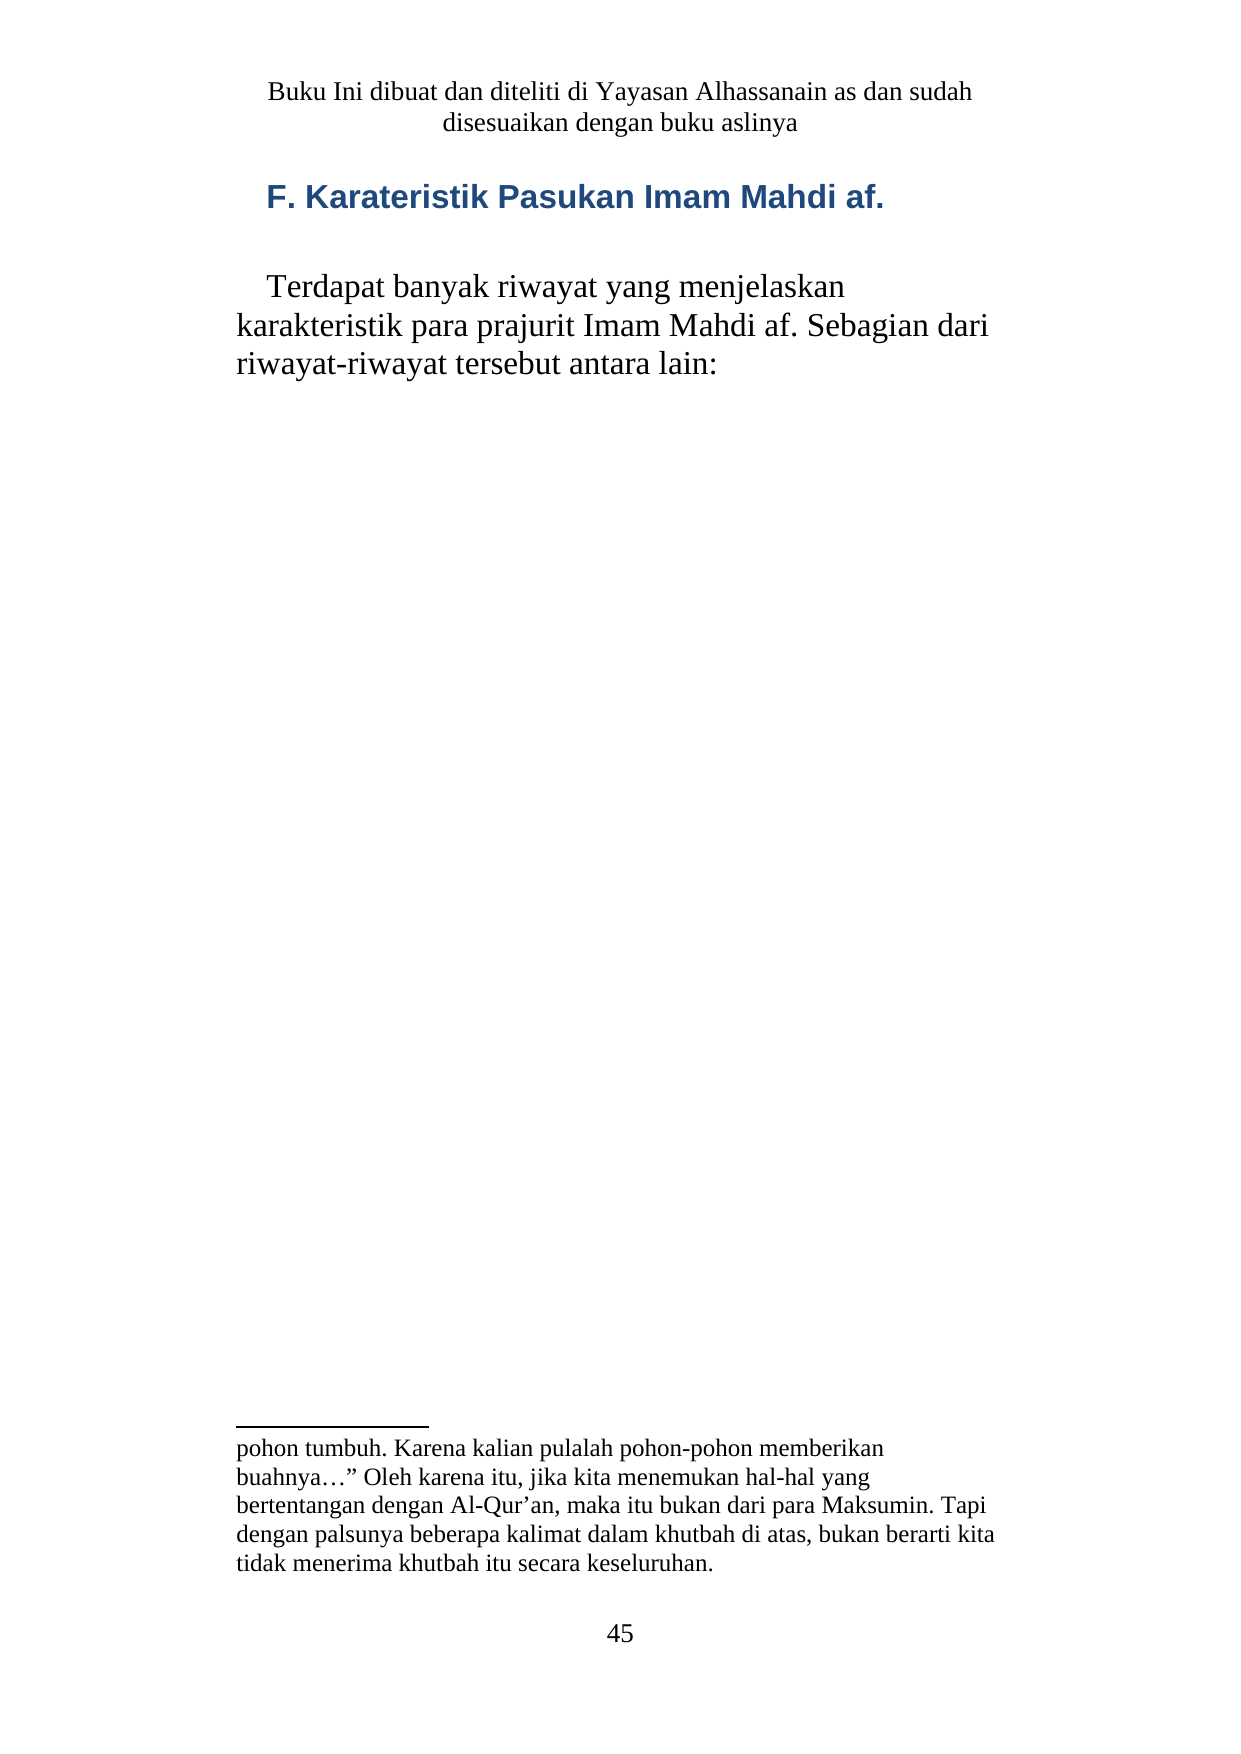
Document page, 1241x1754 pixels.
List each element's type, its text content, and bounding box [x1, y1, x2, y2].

subtitle F. Karateristik Pasukan Imam Mahdi af. [236, 177, 1004, 216]
text Terdapat banyak riwayat yang menjelaskan karakteristik para prajurit Imam Mahdi af. Sebagian dari riwayat-riwayat tersebut antara lain: [236, 266, 1004, 381]
